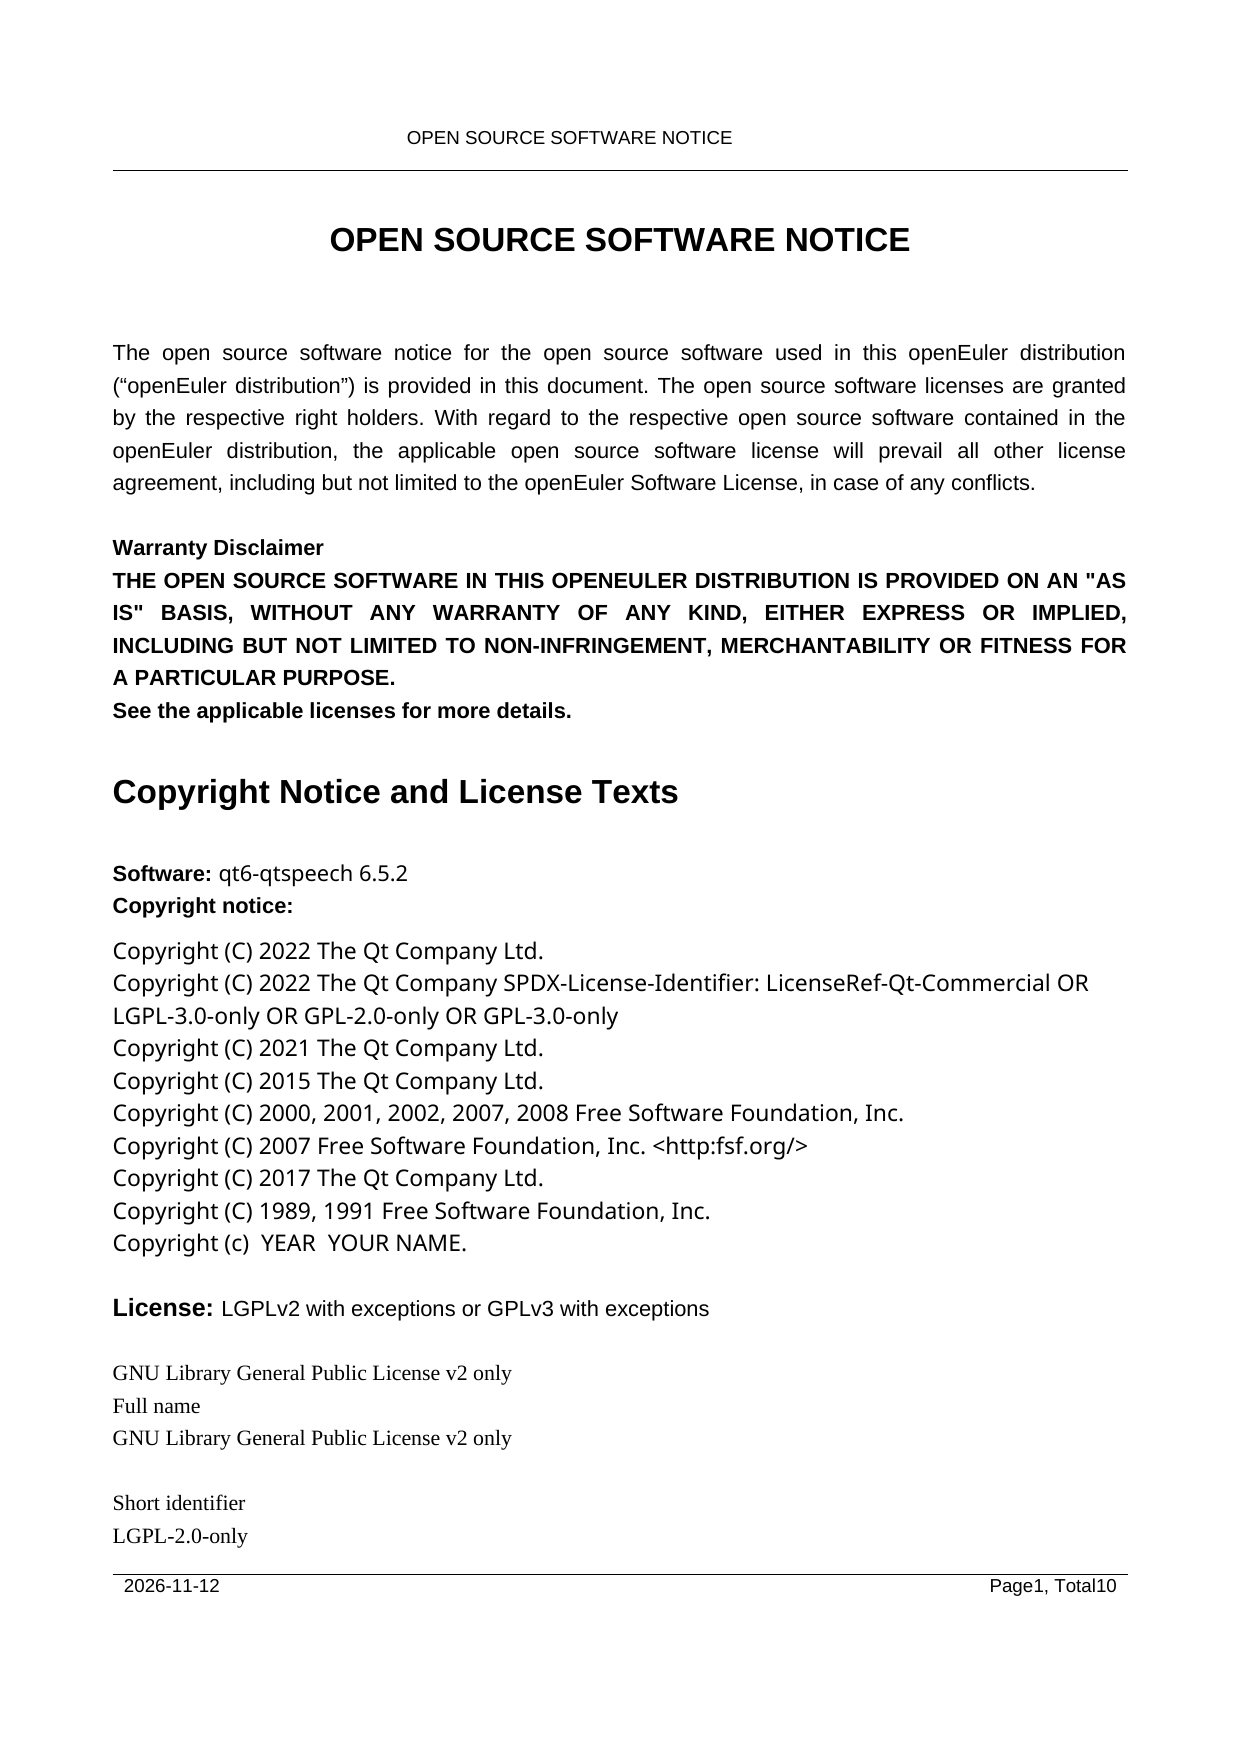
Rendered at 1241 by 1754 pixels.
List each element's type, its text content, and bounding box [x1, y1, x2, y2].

text THE OPEN SOURCE SOFTWARE IN THIS OPENEULER DISTRIBUTION IS PROVIDED ON AN "AS IS" BASIS, WITHOUT ANY WARRANTY OF ANY KIND, EITHER EXPRESS OR IMPLIED, INCLUDING BUT NOT LIMITED TO NON-INFRINGEMENT, MERCHANTABILITY OR FITNESS FOR A PARTICULAR PURPOSE. See the applicable licenses for more details. [112, 564, 1128, 726]
text Copyright notice: [112, 889, 1128, 921]
text GNU Library General Public License v2 only [112, 1421, 1128, 1454]
text Copyright Notice and License Texts [112, 759, 1128, 824]
title Software: qt6-qtspeech 6.5.2 [112, 856, 1128, 889]
text GNU Library General Public License v2 only [112, 1324, 1128, 1389]
text OPEN SOURCE SOFTWARE NOTICE [112, 206, 1128, 271]
text Copyright (C) 2022 The Qt Company Ltd. Copyright (C) 2022 The Qt Company SPDX-License-Identifier: LicenseRef-Qt-Commercial OR LGPL-3.0-only OR GPL-2.0-only OR GPL-3.0-only Copyright (C) 2021 The Qt Company Ltd. Copyright (C) 2015 The Qt Company Ltd. Copyright (C) 2000, 2001, 2002, 2007, 2008 Free Software Foundation, Inc. Copyright (C) 2007 Free Software Foundation, Inc. <http:fsf.org/> Copyright (C) 2017 The Qt Company Ltd. Copyright (C) 1989, 1991 Free Software Foundation, Inc. Copyright (c) YEAR YOUR NAME. [112, 934, 1128, 1291]
text Warranty Disclaimer [112, 531, 1128, 564]
text Full name [112, 1389, 1128, 1421]
text Short identifier [112, 1486, 1128, 1519]
text LGPL-2.0-only [112, 1519, 1128, 1551]
text License: LGPLv2 with exceptions or GPLv3 with exceptions [112, 1291, 1128, 1324]
text The open source software notice for the open source software used in this openEuler distribution (“openEuler distribution”) is provided in this document. The open source software licenses are granted by the respective right holders. With regard to the respective open source software contained in the openEuler distribution, the applicable open source software license will prevail all other license agreement, including but not limited to the openEuler Software License, in case of any conflicts. [112, 336, 1128, 499]
